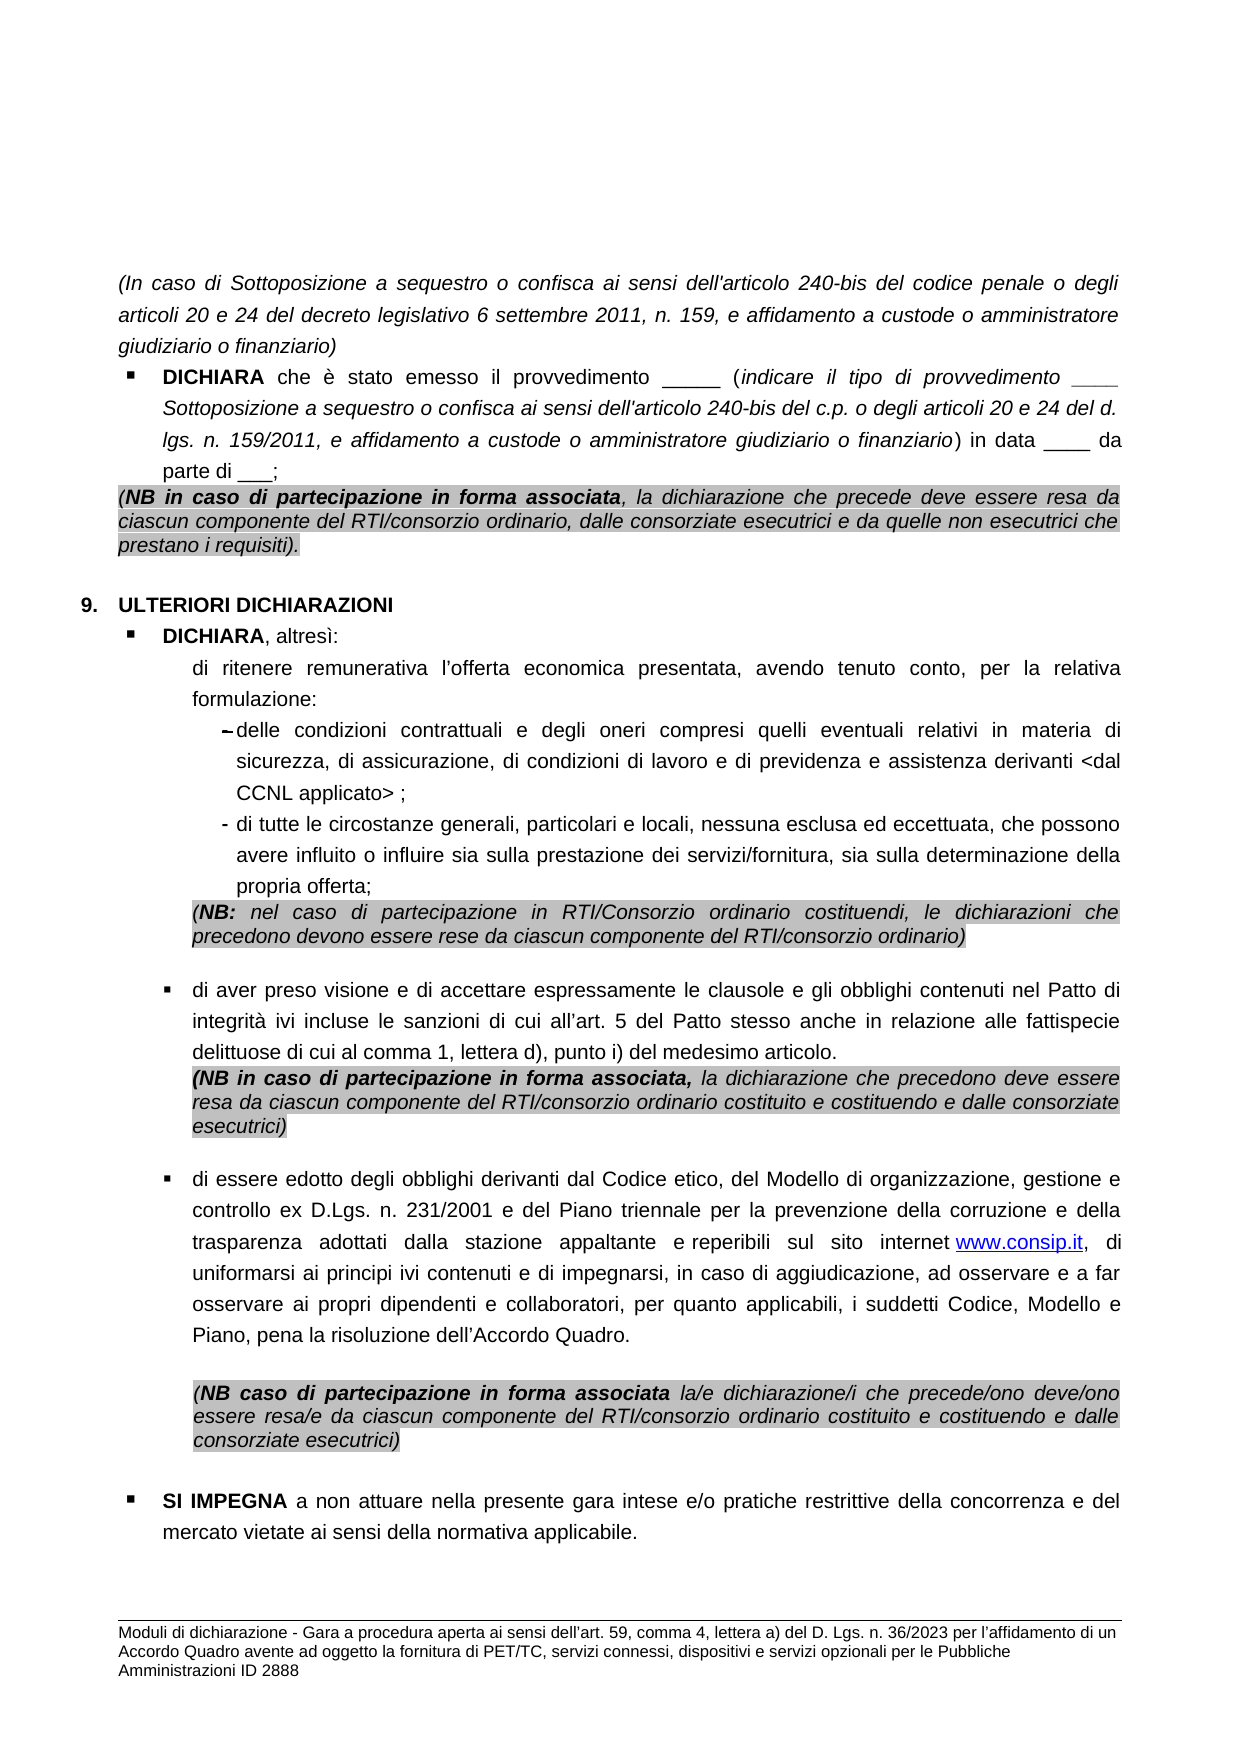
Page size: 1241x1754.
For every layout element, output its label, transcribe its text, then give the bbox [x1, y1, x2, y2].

list ULTERIORI DICHIARAZIONI [81, 588, 1122, 619]
list di aver preso visione e di accettare espressamente le clausole e gli obblighi contenuti nel Patto di integrità ivi incluse le sanzioni di cui all’art. 5 del Patto stesso anche in relazione alle fattispecie delittuose di cui al comma 1, lettera d), punto i) del medesimo articolo. [162, 972, 1122, 1066]
list delle condizioni contrattuali e degli oneri compresi quelli eventuali relativi in materia di sicurezza, di assicurazione, di condizioni di lavoro e di previdenza e assistenza derivanti <dal CCNL applicato> ; [222, 713, 1122, 806]
list (NB caso di partecipazione in forma associata la/e dichiarazione/i che precede/ono deve/ono essere resa/e da ciascun componente del RTI/consorzio ordinario costituito e costituendo e dalle consorziate esecutrici) [400, 1380, 1122, 1452]
text (NB in caso di partecipazione in forma associata, la dichiarazione che precede deve essere resa da ciascun componente del RTI/consorzio ordinario, dalle consorziate esecutrici e da quelle non esecutrici che prestano i requisiti). [118, 484, 1122, 556]
list DICHIARA che è stato emesso il provvedimento _____ (indicare il tipo di provvedimento ____ Sottoposizione a sequestro o confisca ai sensi dell'articolo 240-bis del c.p. o degli articoli 20 e 24 del d. lgs. n. 159/2011, e affidamento a custode o amministratore giudiziario o finanziario) in data ____ da parte di ___; [125, 359, 1122, 484]
list DICHIARA, altresì: [125, 619, 1122, 650]
list di essere edotto degli obblighi derivanti dal Codice etico, del Modello di organizzazione, gestione e controllo ex D.Lgs. n. 231/2001 e del Piano triennale per la prevenzione della corruzione e della trasparenza adottati dalla stazione appaltante e reperibili sul sito internet www.consip.it, di uniformarsi ai principi ivi contenuti e di impegnarsi, in caso di aggiudicazione, ad osservare e a far osservare ai propri dipendenti e collaboratori, per quanto applicabili, i suddetti Codice, Modello e Piano, pena la risoluzione dell’Accordo Quadro. [162, 1162, 1122, 1349]
text (In caso di Sottoposizione a sequestro o confisca ai sensi dell'articolo 240-bis del codice penale o degli articoli 20 e 24 del decreto legislativo 6 settembre 2011, n. 159, e affidamento a custode o amministratore giudiziario o finanziario) [118, 266, 1122, 359]
list di ritenere remunerativa l’offerta economica presentata, avendo tenuto conto, per la relativa formulazione: [192, 650, 1122, 713]
list SI IMPEGNA a non attuare nella presente gara intese e/o pratiche restrittive della concorrenza e del mercato vietate ai sensi della normativa applicabile. [125, 1483, 1122, 1546]
list di tutte le circostanze generali, particolari e locali, nessuna esclusa ed eccettuata, che possono avere influito o influire sia sulla prestazione dei servizi/fornitura, sia sulla determinazione della propria offerta; [222, 806, 1122, 900]
text (NB in caso di partecipazione in forma associata, la dichiarazione che precedono deve essere resa da ciascun componente del RTI/consorzio ordinario costituito e costituendo e dalle consorziate esecutrici) [287, 1066, 1122, 1138]
